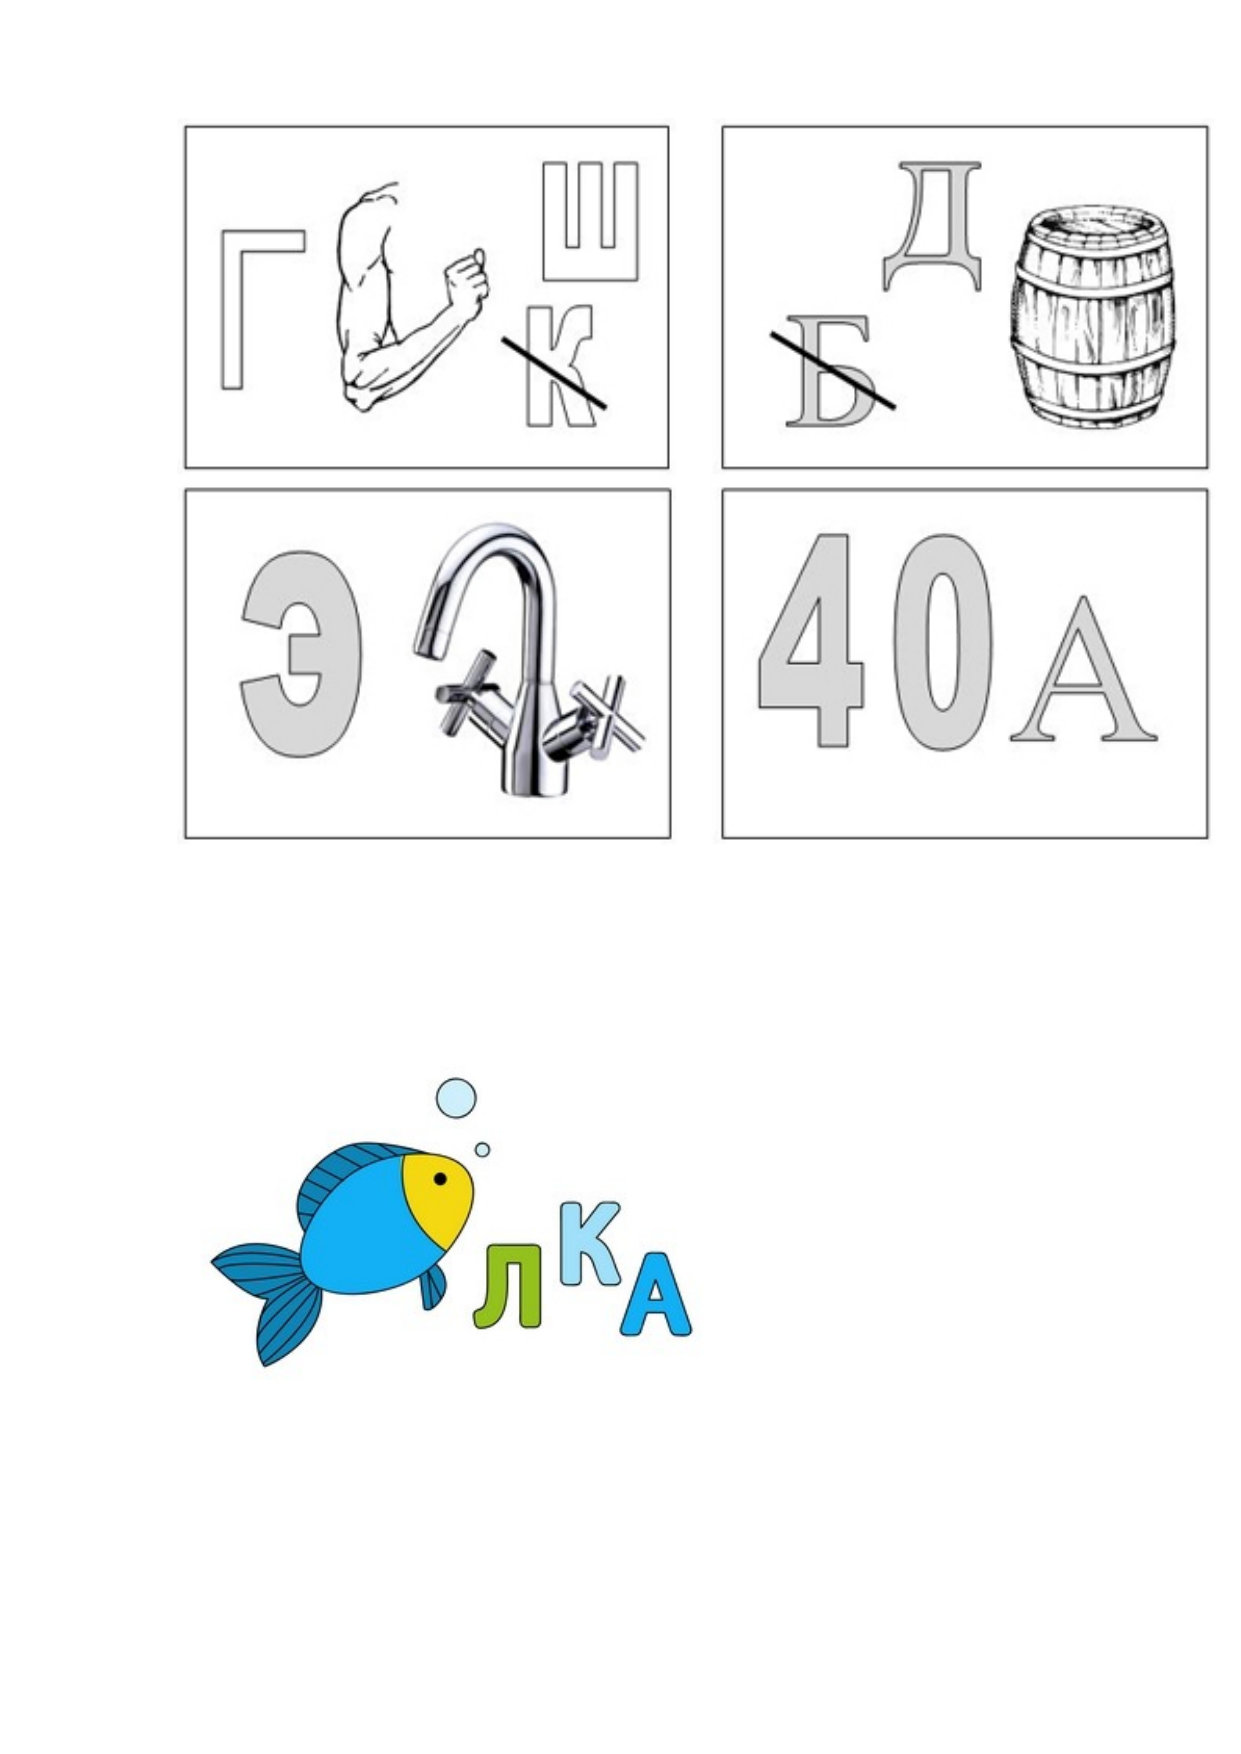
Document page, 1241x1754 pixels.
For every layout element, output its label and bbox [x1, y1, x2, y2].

picture [177, 118, 1217, 846]
picture [177, 1029, 726, 1417]
